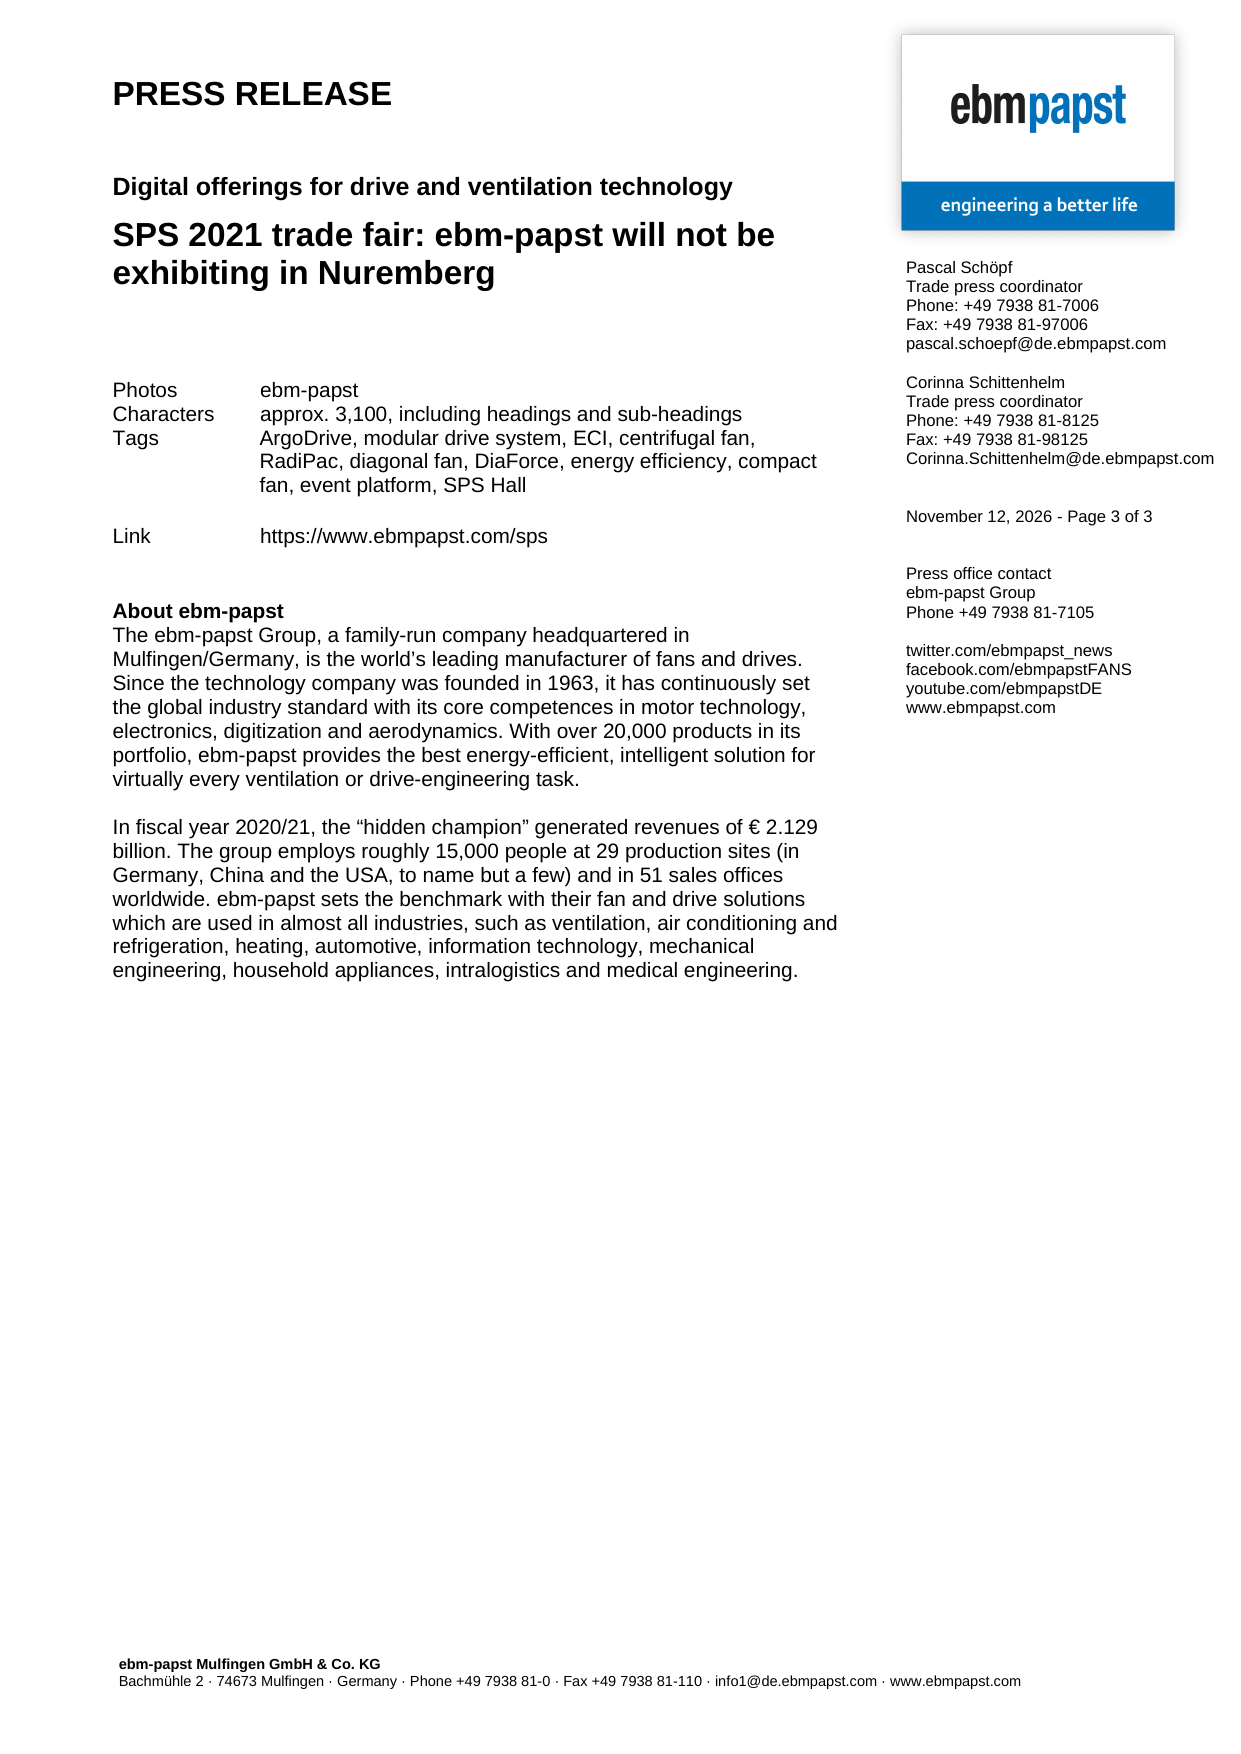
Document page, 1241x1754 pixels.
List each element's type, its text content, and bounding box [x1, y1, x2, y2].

text In fiscal year 2020/21, the “hidden champion” generated revenues of € 2.129 billion. The group employs roughly 15,000 people at 29 production sites (in Germany, China and the USA, to name but a few) and in 51 sales offices worldwide. ebm-papst sets the benchmark with their fan and drive solutions which are used in almost all industries, such as ventilation, air conditioning and refrigeration, heating, automotive, information technology, mechanical engineering, household appliances, intralogistics and medical engineering. [112, 814, 842, 982]
text The ebm-papst Group, a family-run company headquartered in Mulfingen/Germany, is the world’s leading manufacturer of fans and drives. Since the technology company was founded in 1963, it has continuously set the global industry standard with its core competences in motor technology, electronics, digitization and aerodynamics. With over 20,000 products in its portfolio, ebm-papst provides the best energy-efficient, intelligent solution for virtually every ventilation or drive-engineering task. [112, 623, 842, 791]
subtitle Link https://www.ebmpapst.com/sps [112, 524, 842, 548]
subtitle Characters approx. 3,100, including headings and sub-headings [112, 401, 842, 425]
subtitle Photos ebm-papst [112, 377, 842, 401]
picture [882, 15, 1194, 250]
text About ebm-papst [112, 599, 842, 623]
subtitle Tags ArgoDrive, modular drive system, ECI, centrifugal fan, RadiPac, diagonal fan, DiaForce, energy efficiency, compact fan, event platform, SPS Hall [112, 425, 842, 497]
